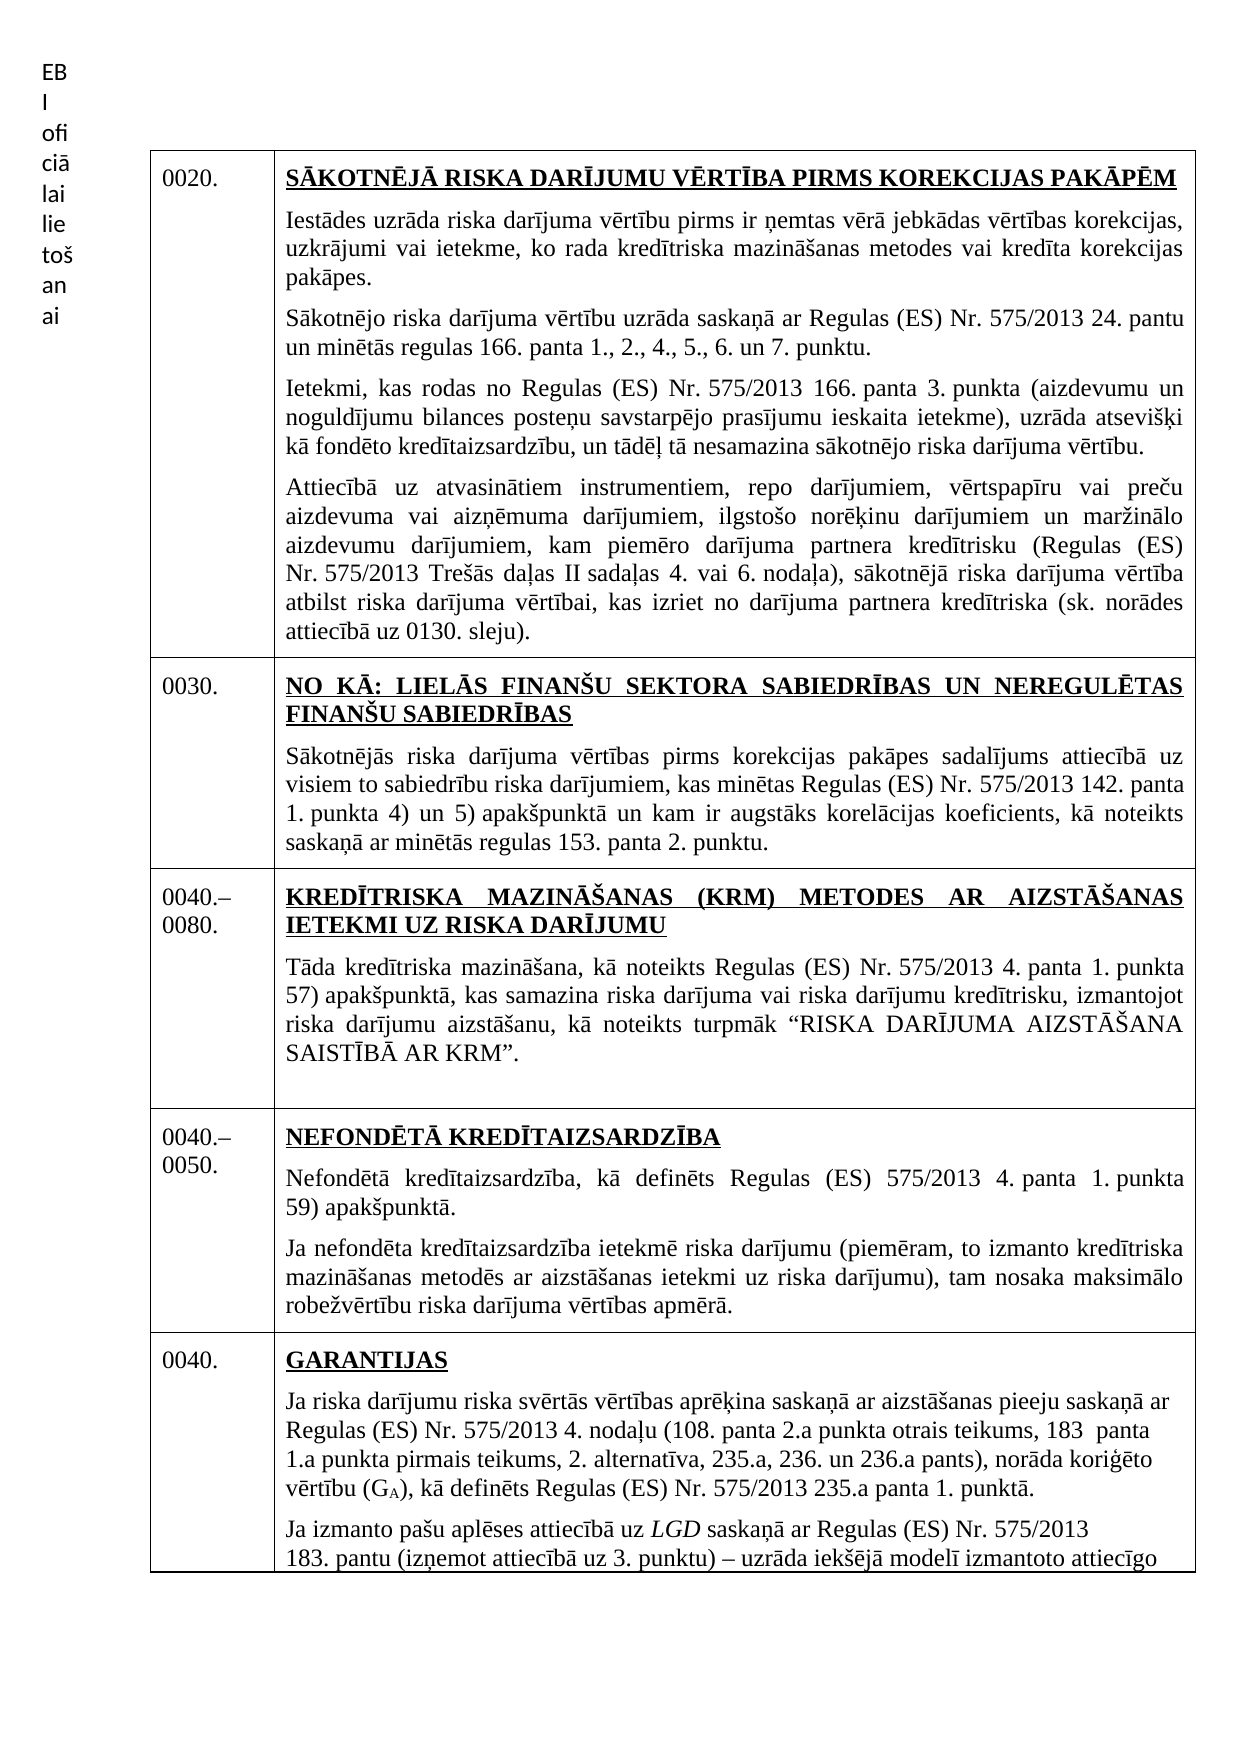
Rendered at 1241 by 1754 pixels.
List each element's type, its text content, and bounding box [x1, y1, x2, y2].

table_cell NO KĀ: LIELĀS FINANŠU SEKTORA SABIEDRĪBAS UN NEREGULĒTAS FINANŠU SABIEDRĪBAS Sākotnējās riska darījuma vērtības pirms korekcijas pakāpes sadalījums attiecībā uz visiem to sabiedrību riska darījumiem, kas minētas Regulas (ES) Nr. 575/2013 142. panta 1. punkta 4) un 5) apakšpunktā un kam ir augstāks korelācijas koeficients, kā noteikts saskaņā ar minētās regulas 153. panta 2. punktu. [275, 658, 1195, 868]
table_cell 0030. [151, 658, 274, 868]
table_cell KREDĪTRISKA MAZINĀŠANAS (KRM) METODES AR AIZSTĀŠANAS IETEKMI UZ RISKA DARĪJUMU Tāda kredītriska mazināšana, kā noteikts Regulas (ES) Nr. 575/2013 4. panta 1. punkta 57) apakšpunktā, kas samazina riska darījuma vai riska darījumu kredītrisku, izmantojot riska darījumu aizstāšanu, kā noteikts turpmāk “RISKA DARĪJUMA AIZSTĀŠANA SAISTĪBĀ AR KRM”. [275, 869, 1195, 1108]
table_cell SĀKOTNĒJĀ RISKA DARĪJUMU VĒRTĪBA PIRMS KOREKCIJAS PAKĀPĒM Iestādes uzrāda riska darījuma vērtību pirms ir ņemtas vērā jebkādas vērtības korekcijas, uzkrājumi vai ietekme, ko rada kredītriska mazināšanas metodes vai kredīta korekcijas pakāpes. Sākotnējo riska darījuma vērtību uzrāda saskaņā ar Regulas (ES) Nr. 575/2013 24. pantu un minētās regulas 166. panta 1., 2., 4., 5., 6. un 7. punktu. Ietekmi, kas rodas no Regulas (ES) Nr. 575/2013 166. panta 3. punkta (aizdevumu un noguldījumu bilances posteņu savstarpējo prasījumu ieskaita ietekme), uzrāda atsevišķi kā fondēto kredītaizsardzību, un tādēļ tā nesamazina sākotnējo riska darījuma vērtību. Attiecībā uz atvasinātiem instrumentiem, repo darījumiem, vērtspapīru vai preču aizdevuma vai aizņēmuma darījumiem, ilgstošo norēķinu darījumiem un maržinālo aizdevumu darījumiem, kam piemēro darījuma partnera kredītrisku (Regulas (ES) Nr. 575/2013 Trešās daļas II sadaļas 4. vai 6. nodaļa), sākotnējā riska darījuma vērtība atbilst riska darījuma vērtībai, kas izriet no darījuma partnera kredītriska (sk. norādes attiecībā uz 0130. sleju). [275, 151, 1195, 657]
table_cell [275, 1333, 1195, 1571]
table_cell 0040. [151, 1333, 274, 1571]
table_cell 0020. [151, 151, 274, 657]
table_cell 0040.–0080. [151, 869, 274, 1108]
table_cell 0040.–0050. [151, 1109, 274, 1332]
table_cell NEFONDĒTĀ KREDĪTAIZSARDZĪBA Nefondētā kredītaizsardzība, kā definēts Regulas (ES) 575/2013 4. panta 1. punkta 59) apakšpunktā. Ja nefondēta kredītaizsardzība ietekmē riska darījumu (piemēram, to izmanto kredītriska mazināšanas metodēs ar aizstāšanas ietekmi uz riska darījumu), tam nosaka maksimālo robežvērtību riska darījuma vērtības apmērā. [275, 1109, 1195, 1332]
